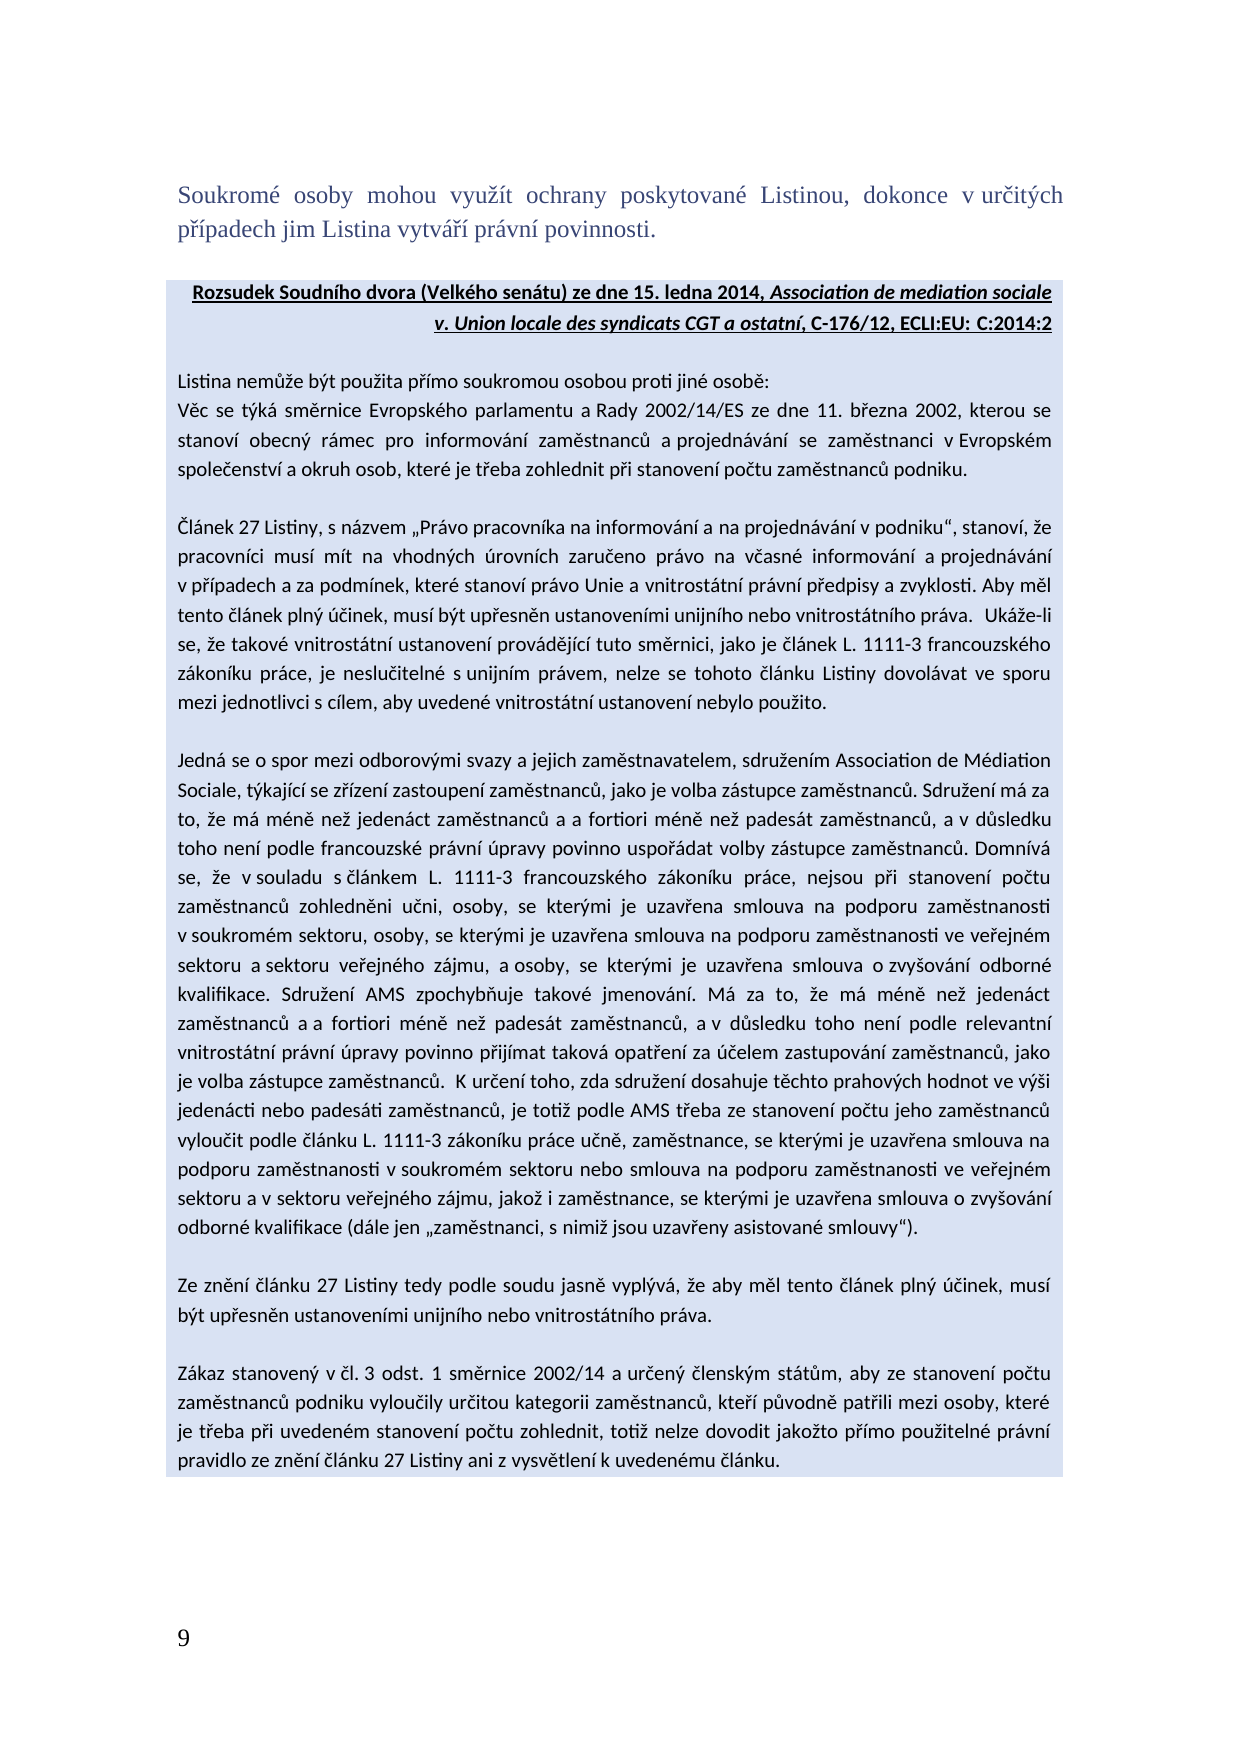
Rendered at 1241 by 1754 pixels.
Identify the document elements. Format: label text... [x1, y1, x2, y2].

table_header Rozsudek Soudního dvora (Velkého senátu) ze dne 15. ledna 2014, Association de mediation sociale v. Union locale des syndicats CGT a ostatní, C-176/12, ECLI:EU: C:2014:2 Listina nemůže být použita přímo soukromou osobou proti jiné osobě: Věc se týká směrnice Evropského parlamentu a Rady 2002/14/ES ze dne 11. března 2002, kterou se stanoví obecný rámec pro informování zaměstnanců a projednávání se zaměstnanci v Evropském společenství a okruh osob, které je třeba zohlednit při stanovení počtu zaměstnanců podniku. Článek 27 Listiny, s názvem „Právo pracovníka na informování a na projednávání v podniku“, stanoví, že pracovníci musí mít na vhodných úrovních zaručeno právo na včasné informování a projednávání v případech a za podmínek, které stanoví právo Unie a vnitrostátní právní předpisy a zvyklosti. Aby měl tento článek plný účinek, musí být upřesněn ustanoveními unijního nebo vnitrostátního práva. Ukáže-li se, že takové vnitrostátní ustanovení provádějící tuto směrnici, jako je článek L. 1111-3 francouzského zákoníku práce, je neslučitelné s unijním právem, nelze se tohoto článku Listiny dovolávat ve sporu mezi jednotlivci s cílem, aby uvedené vnitrostátní ustanovení nebylo použito. Jedná se o spor mezi odborovými svazy a jejich zaměstnavatelem, sdružením Association de Médiation Sociale, týkající se zřízení zastoupení zaměstnanců, jako je volba zástupce zaměstnanců. Sdružení má za to, že má méně než jedenáct zaměstnanců a a fortiori méně než padesát zaměstnanců, a v důsledku toho není podle francouzské právní úpravy povinno uspořádat volby zástupce zaměstnanců. Domnívá se, že v souladu s článkem L. 1111-3 francouzského zákoníku práce, nejsou při stanovení počtu zaměstnanců zohledněni učni, osoby, se kterými je uzavřena smlouva na podporu zaměstnanosti v soukromém sektoru, osoby, se kterými je uzavřena smlouva na podporu zaměstnanosti ve veřejném sektoru a sektoru veřejného zájmu, a osoby, se kterými je uzavřena smlouva o zvyšování odborné kvalifikace. Sdružení AMS zpochybňuje takové jmenování. Má za to, že má méně než jedenáct zaměstnanců a a fortiori méně než padesát zaměstnanců, a v důsledku toho není podle relevantní vnitrostátní právní úpravy povinno přijímat taková opatření za účelem zastupování zaměstnanců, jako je volba zástupce zaměstnanců. K určení toho, zda sdružení dosahuje těchto prahových hodnot ve výši jedenácti nebo padesáti zaměstnanců, je totiž podle AMS třeba ze stanovení počtu jeho zaměstnanců vyloučit podle článku L. 1111-3 zákoníku práce učně, zaměstnance, se kterými je uzavřena smlouva na podporu zaměstnanosti v soukromém sektoru nebo smlouva na podporu zaměstnanosti ve veřejném sektoru a v sektoru veřejného zájmu, jakož i zaměstnance, se kterými je uzavřena smlouva o zvyšování odborné kvalifikace (dále jen „zaměstnanci, s nimiž jsou uzavřeny asistované smlouvy“). Ze znění článku 27 Listiny tedy podle soudu jasně vyplývá, že aby měl tento článek plný účinek, musí být upřesněn ustanoveními unijního nebo vnitrostátního práva. Zákaz stanovený v čl. 3 odst. 1 směrnice 2002/14 a určený členským státům, aby ze stanovení počtu zaměstnanců podniku vyloučily určitou kategorii zaměstnanců, kteří původně patřili mezi osoby, které je třeba při uvedeném stanovení počtu zohlednit, totiž nelze dovodit jakožto přímo použitelné právní pravidlo ze znění článku 27 Listiny ani z vysvětlení k uvedenému článku. [166, 280, 1063, 1477]
text Soukromé osoby mohou využít ochrany poskytované Listinou, dokonce v určitých případech jim Listina vytváří právní povinnosti. [177, 181, 1063, 242]
